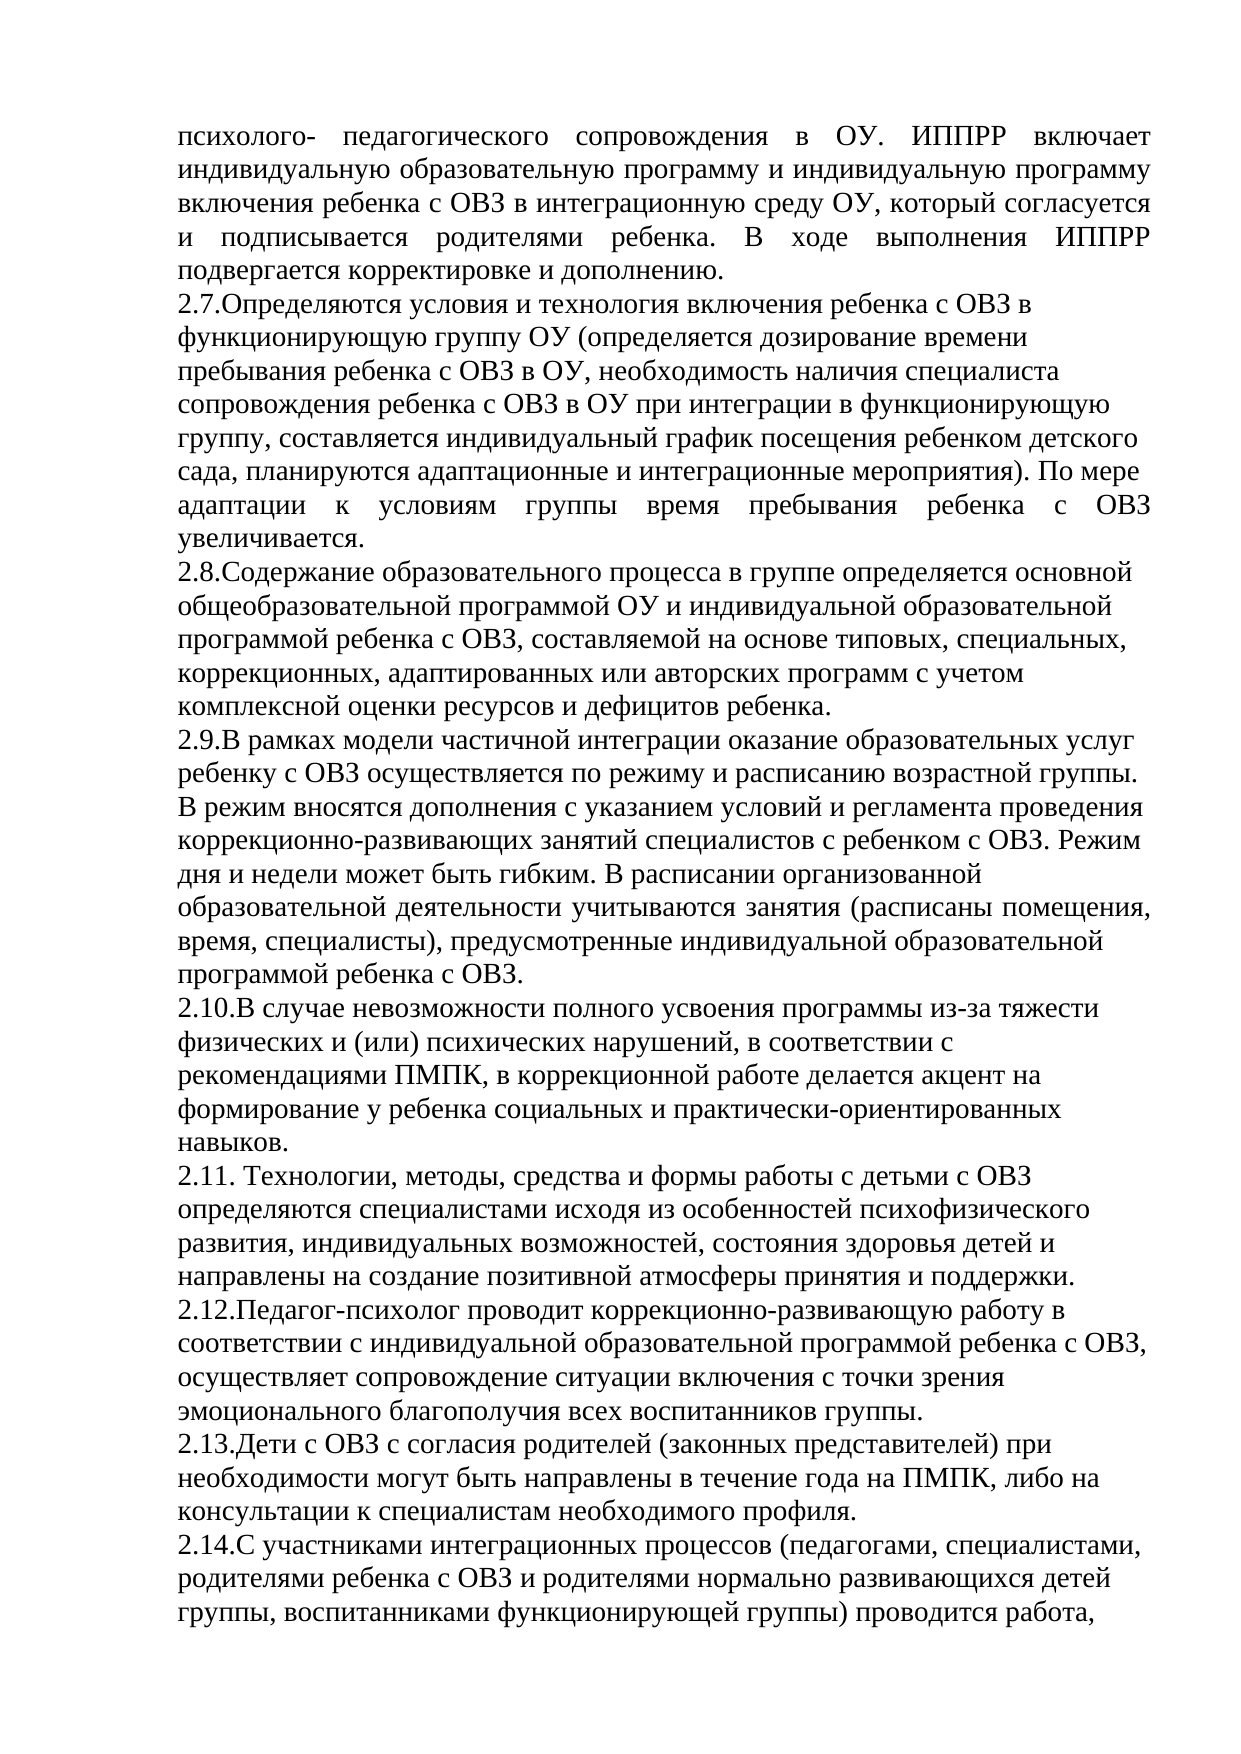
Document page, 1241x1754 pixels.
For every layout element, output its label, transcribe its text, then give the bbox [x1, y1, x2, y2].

text функционирующую группу ОУ (определяется дозирование времени [177, 319, 1152, 353]
text ребенку с ОВЗ осуществляется по режиму и расписанию возрастной группы. [177, 755, 1152, 789]
text консультации к специалистам необходимого профиля. [177, 1493, 1152, 1527]
text адаптации к условиям группы время пребывания ребенка с ОВЗ увеличивается. [177, 487, 1152, 554]
text коррекционно-развивающих занятий специалистов с ребенком с ОВЗ. Режим [177, 822, 1152, 856]
text 2.7.Определяются условия и технология включения ребенка с ОВЗ в [177, 286, 1152, 319]
text образовательной деятельности учитываются занятия (расписаны помещения, время, специалисты), предусмотренные индивидуальной образовательной [177, 889, 1152, 957]
text дня и недели может быть гибким. В расписании организованной [177, 856, 1152, 889]
text эмоционального благополучия всех воспитанников группы. [177, 1393, 1152, 1426]
text общеобразовательной программой ОУ и индивидуальной образовательной [177, 588, 1152, 621]
text сопровождения ребенка с ОВЗ в ОУ при интеграции в функционирующую [177, 386, 1152, 420]
text необходимости могут быть направлены в течение года на ПМПК, либо на [177, 1460, 1152, 1493]
text 2.9.В рамках модели частичной интеграции оказание образовательных услуг [177, 722, 1152, 755]
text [177, 118, 1152, 286]
text формирование у ребенка социальных и практически-ориентированных [177, 1091, 1152, 1124]
text группу, составляется индивидуальный график посещения ребенком детского [177, 420, 1152, 453]
text развития, индивидуальных возможностей, состояния здоровья детей и [177, 1225, 1152, 1258]
text родителями ребенка с ОВЗ и родителями нормально развивающихся детей [177, 1560, 1152, 1594]
text программой ребенка с ОВЗ, составляемой на основе типовых, специальных, [177, 621, 1152, 655]
text 2.14.С участниками интеграционных процессов (педагогами, специалистами, [177, 1527, 1152, 1560]
text комплексной оценки ресурсов и дефицитов ребенка. [177, 688, 1152, 722]
text навыков. [177, 1124, 1152, 1158]
text 2.12.Педагог-психолог проводит коррекционно-развивающую работу в [177, 1292, 1152, 1326]
text 2.11. Технологии, методы, средства и формы работы с детьми с ОВЗ [177, 1158, 1152, 1191]
text определяются специалистами исходя из особенностей психофизического [177, 1191, 1152, 1225]
text 2.10.В случае невозможности полного усвоения программы из-за тяжести [177, 990, 1152, 1024]
text группы, воспитанниками функционирующей группы) проводится работа, [177, 1594, 1152, 1627]
text осуществляет сопровождение ситуации включения с точки зрения [177, 1359, 1152, 1393]
text рекомендациями ПМПК, в коррекционной работе делается акцент на [177, 1057, 1152, 1091]
text коррекционных, адаптированных или авторских программ с учетом [177, 655, 1152, 688]
text 2.8.Содержание образовательного процесса в группе определяется основной [177, 554, 1152, 588]
text 2.13.Дети с ОВЗ с согласия родителей (законных представителей) при [177, 1426, 1152, 1460]
text пребывания ребенка с ОВЗ в ОУ, необходимость наличия специалиста [177, 353, 1152, 386]
text направлены на создание позитивной атмосферы принятия и поддержки. [177, 1258, 1152, 1292]
text сада, планируются адаптационные и интеграционные мероприятия). По мере [177, 453, 1152, 487]
text соответствии с индивидуальной образовательной программой ребенка с ОВЗ, [177, 1326, 1152, 1359]
text В режим вносятся дополнения с указанием условий и регламента проведения [177, 789, 1152, 822]
text программой ребенка с ОВЗ. [177, 957, 1152, 990]
text физических и (или) психических нарушений, в соответствии с [177, 1024, 1152, 1057]
